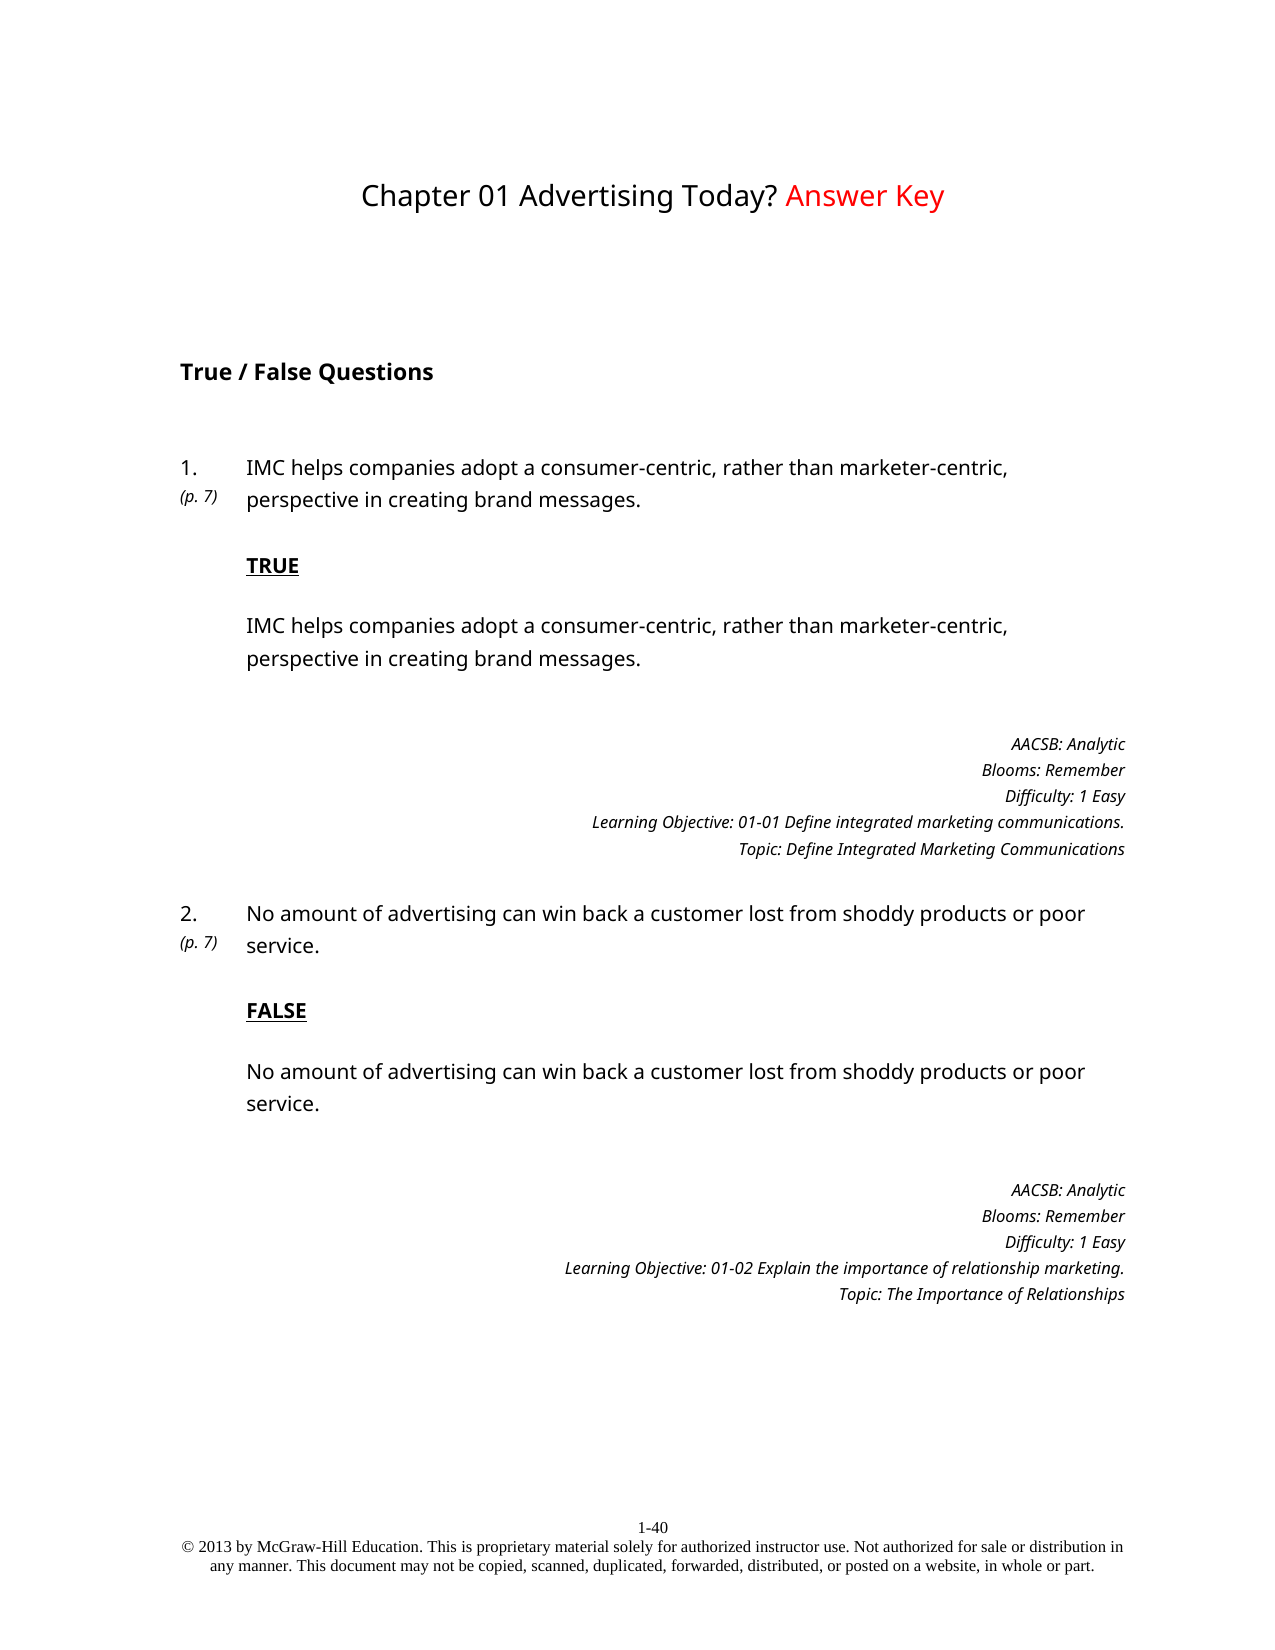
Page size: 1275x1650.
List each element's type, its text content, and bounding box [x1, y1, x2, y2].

table_header AACSB: Analytic Blooms: Remember Difficulty: 1 Easy Learning Objective: 01-01 Define integrated marketing communications. Topic: Define Integrated Marketing Communications [180, 733, 1125, 896]
table_header IMC helps companies adopt a consumer-centric, rather than marketer-centric, perspective in creating brand messages. TRUE IMC helps companies adopt a consumer-centric, rather than marketer-centric, perspective in creating brand messages. [246, 453, 1125, 704]
text Chapter 01 Advertising Today? Answer Key [180, 175, 1125, 247]
table_header AACSB: Analytic Blooms: Remember Difficulty: 1 Easy Learning Objective: 01-02 Explain the importance of relationship marketing. Topic: The Importance of Relationships [180, 1179, 1125, 1342]
table_header No amount of advertising can win back a customer lost from shoddy products or poor service. FALSE No amount of advertising can win back a customer lost from shoddy products or poor service. [246, 899, 1125, 1149]
table_header 1. (p. 7) [180, 453, 246, 704]
text True / False Questions [180, 330, 1125, 423]
table_header 2. (p. 7) [180, 899, 246, 1149]
